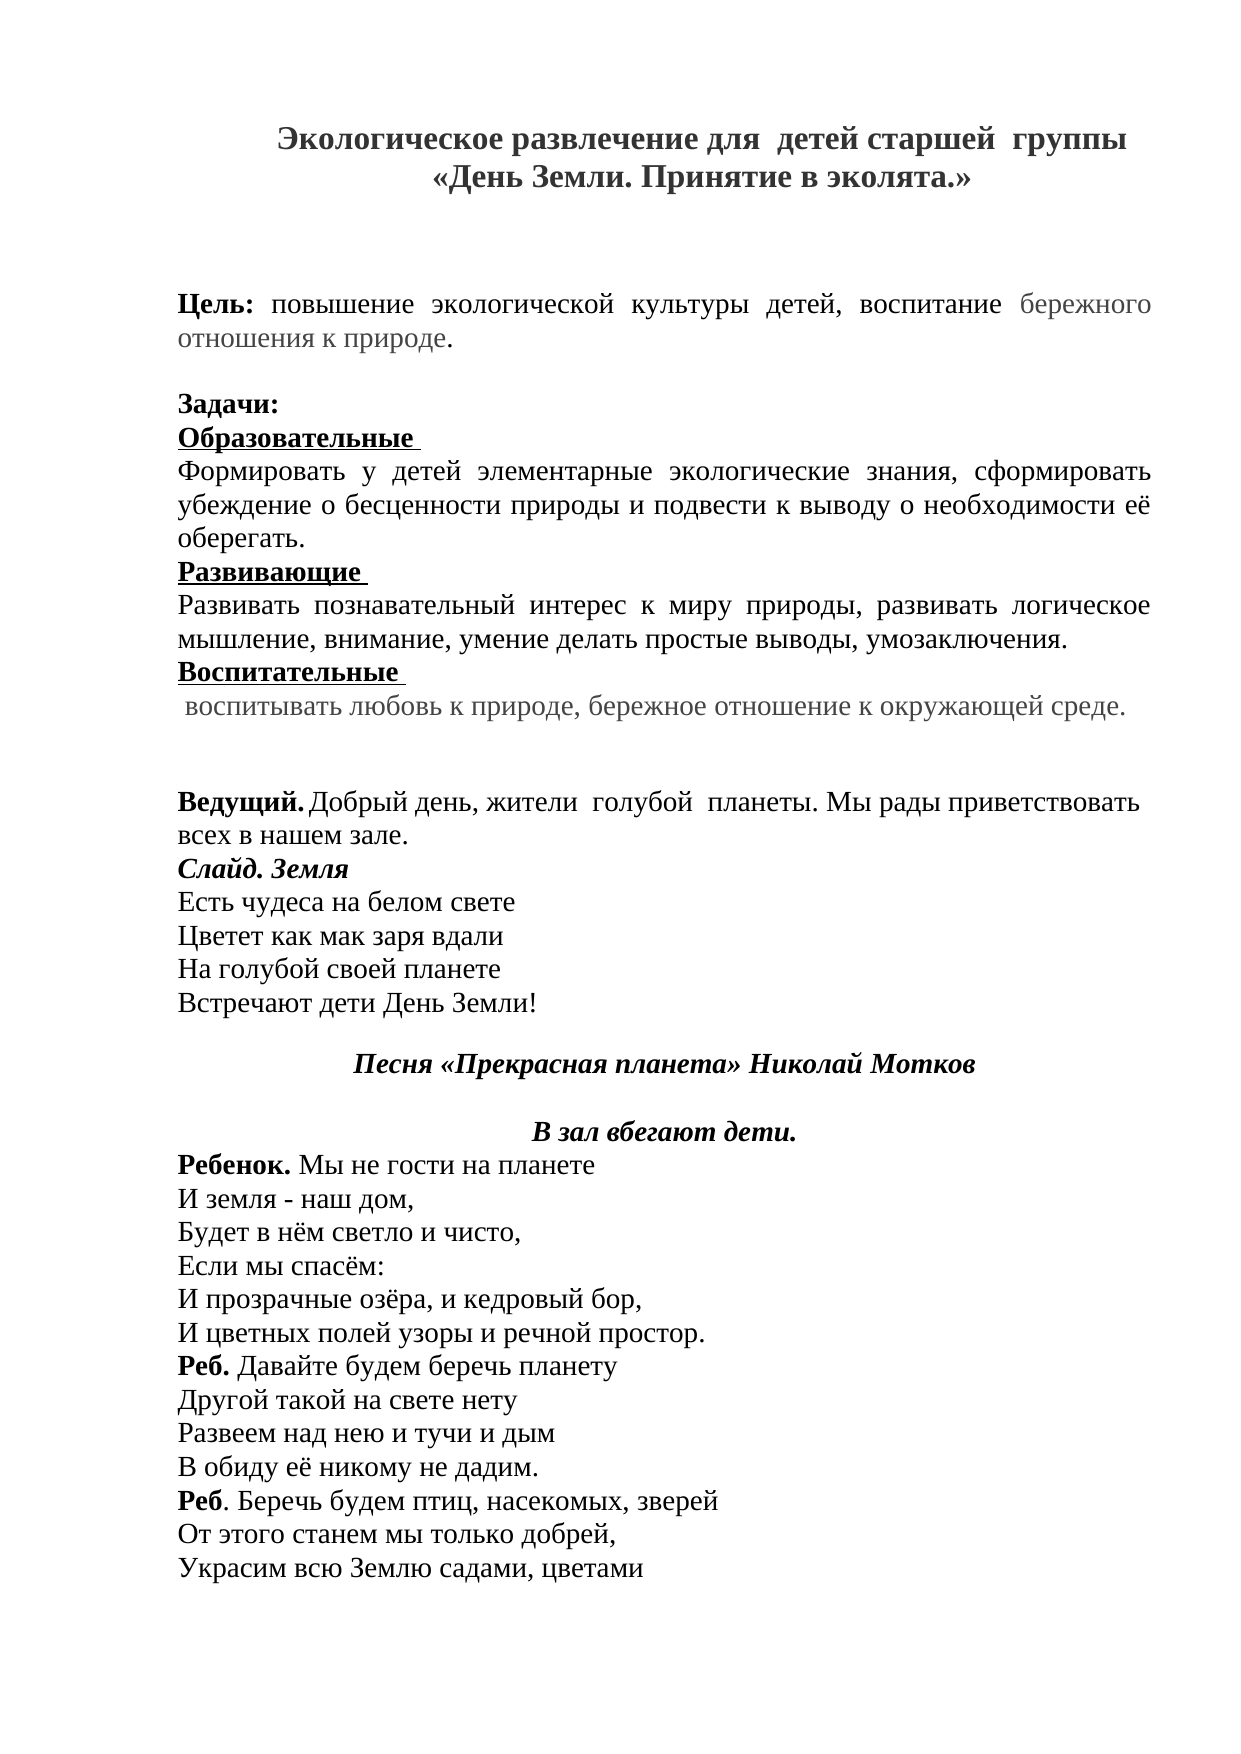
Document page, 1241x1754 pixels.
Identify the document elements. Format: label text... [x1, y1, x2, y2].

text В зал вбегают дети. [177, 1114, 1152, 1147]
text Цель: повышение экологической культуры детей, воспитание бережного отношения к природе. [177, 287, 1152, 354]
text «День Земли. Принятие в эколята.» [252, 156, 1152, 195]
text Формировать у детей элементарные экологические знания, сформировать убеждение о бесценности природы и подвести к выводу о необходимости её оберегать. [177, 453, 1152, 554]
text Песня «Прекрасная планета» Николай Мотков [177, 1047, 1152, 1080]
text Ребенок. Мы не гости на планете И земля - наш дом, Будет в нём светло и чисто, Если мы спасём: И прозрачные озёра, и кедровый бор, И цветных полей узоры и речной простор. [177, 1147, 1152, 1348]
text воспитывать любовь к природе, бережное отношение к окружающей среде. [177, 688, 1152, 722]
text Развивающие [177, 554, 1152, 587]
text Экологическое развлечение для детей старшей группы [252, 118, 1152, 156]
text Образовательные [177, 420, 1152, 453]
text Задачи: [177, 386, 1152, 420]
text Слайд. Земля [177, 851, 1152, 884]
text Есть чудеса на белом свете Цветет как мак заря вдали На голубой своей планете Встречают дети День Земли! [177, 884, 1152, 1019]
text Развивать познавательный интерес к миру природы, развивать логическое мышление, внимание, умение делать простые выводы, умозаключения. [177, 587, 1152, 654]
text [177, 1348, 1152, 1583]
text Воспитательные [177, 654, 1152, 688]
text Ведущий. Добрый день, жители голубой планеты. Мы рады приветствовать всех в нашем зале. [177, 784, 1152, 851]
